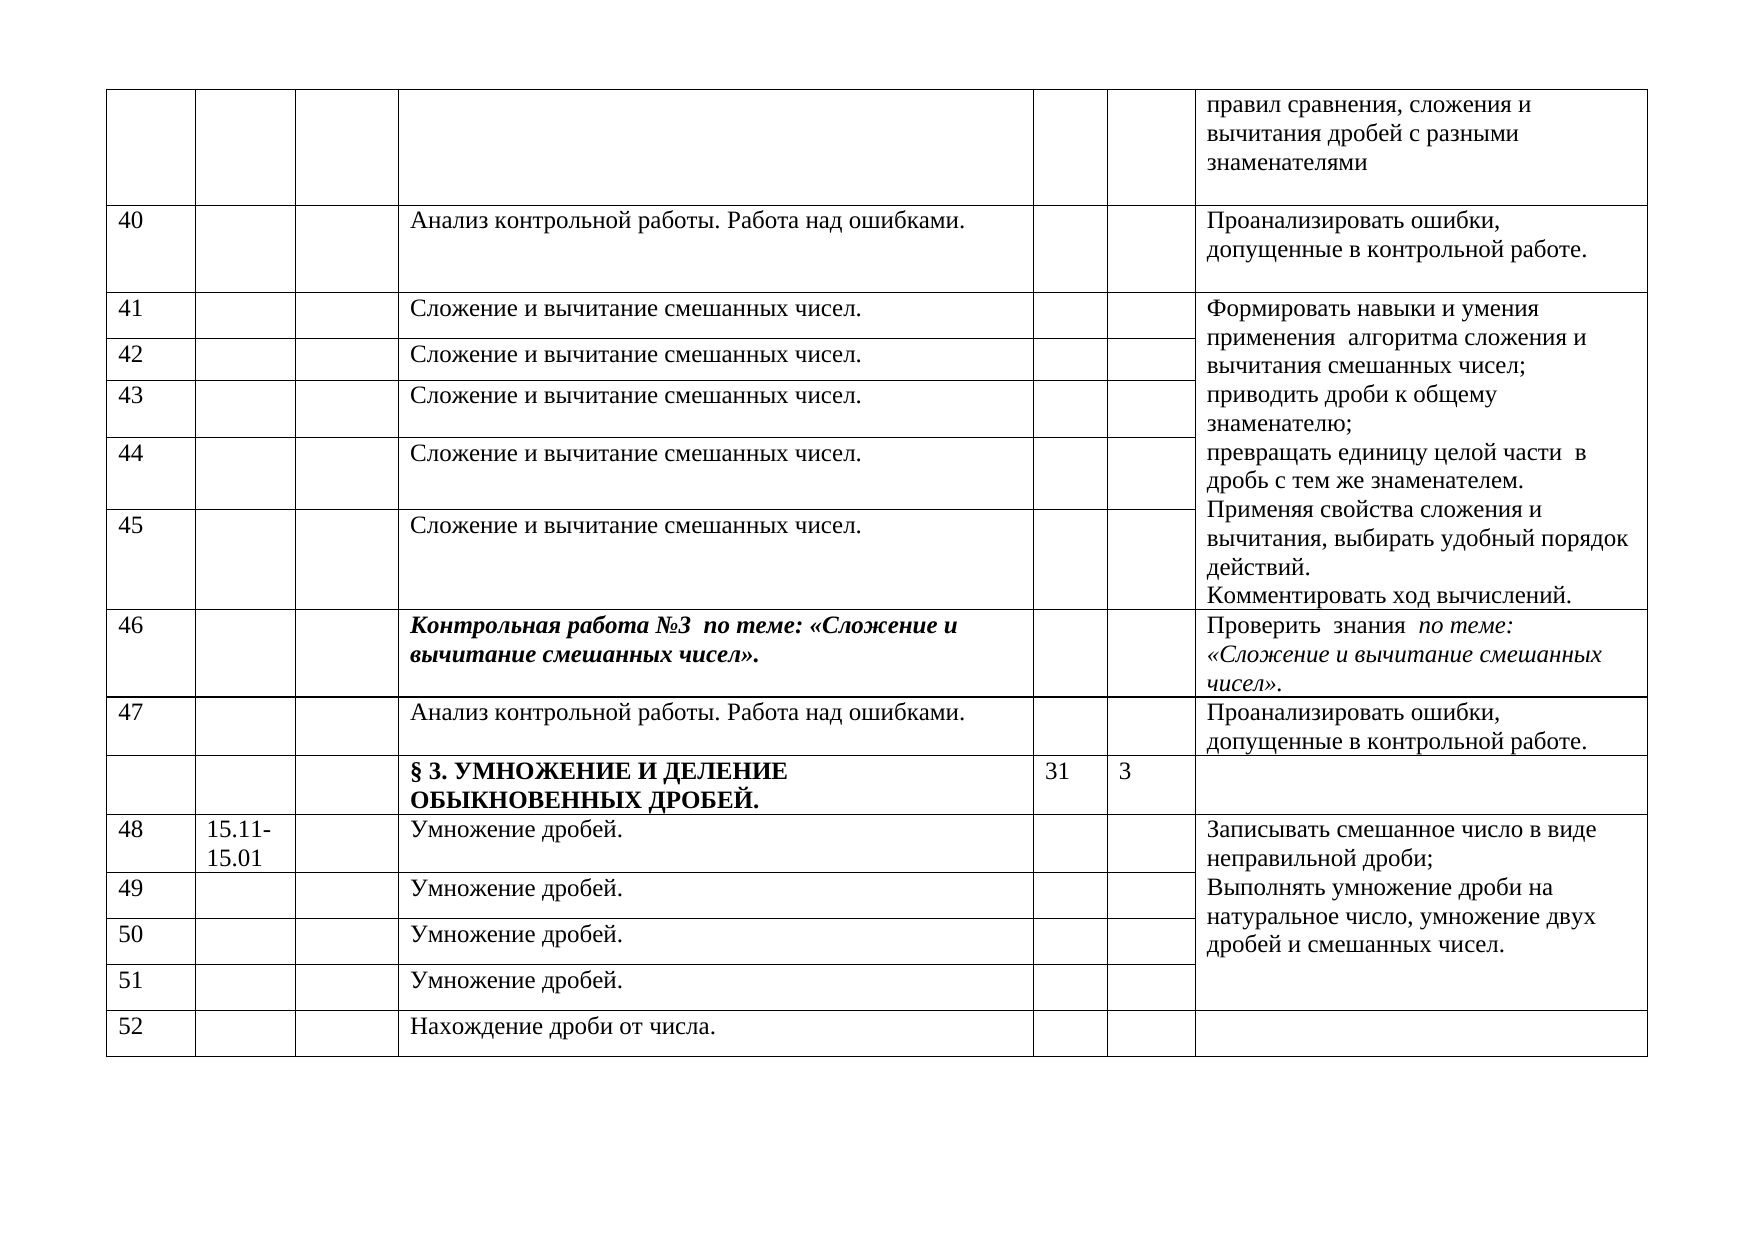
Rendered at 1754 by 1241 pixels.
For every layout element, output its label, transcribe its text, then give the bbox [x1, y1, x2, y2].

table_cell 46 [107, 610, 195, 696]
table_cell [1034, 815, 1107, 872]
table_cell [1034, 919, 1107, 964]
table_cell [296, 438, 398, 509]
table_cell 43 [107, 381, 195, 437]
table_cell [1108, 510, 1195, 609]
table_cell [1108, 698, 1195, 755]
table_cell [296, 90, 398, 204]
table_cell [1108, 293, 1195, 338]
table_cell 15.11-15.01 [196, 815, 295, 872]
table_cell [296, 381, 398, 437]
table_cell Умножение дробей. [399, 815, 1033, 872]
table_cell [296, 873, 398, 918]
table_cell [1108, 815, 1195, 872]
table_cell [196, 1011, 295, 1056]
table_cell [1196, 1011, 1647, 1056]
table_cell [296, 815, 398, 872]
table_cell [296, 965, 398, 1010]
table_cell 51 [107, 965, 195, 1010]
table_cell [296, 206, 398, 292]
table_cell [1034, 873, 1107, 918]
table_cell [296, 698, 398, 755]
table_cell [1108, 1011, 1195, 1056]
table_cell [1108, 610, 1195, 696]
table_cell [196, 510, 295, 609]
table_cell [1108, 339, 1195, 379]
table_cell [1034, 206, 1107, 292]
table_cell [196, 293, 295, 338]
table_cell 39 [107, 90, 195, 204]
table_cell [399, 1011, 1033, 1056]
table_cell 42 [107, 339, 195, 379]
table_cell [196, 965, 295, 1010]
table_cell Умножение дробей. [399, 965, 1033, 1010]
table_cell Контрольная работа №3 по теме: «Сложение и вычитание смешанных чисел». [399, 610, 1033, 696]
table_cell Сложение и вычитание смешанных чисел. [399, 293, 1033, 338]
table_cell [1034, 381, 1107, 437]
table_cell [296, 610, 398, 696]
table_cell [1108, 381, 1195, 437]
table_cell [1034, 510, 1107, 609]
table_cell § 3. УМНОЖЕНИЕ И ДЕЛЕНИЕ ОБЫКНОВЕННЫХ ДРОБЕЙ. [399, 756, 1033, 813]
table_cell [1196, 756, 1647, 813]
table_cell [196, 873, 295, 918]
table_cell [196, 206, 295, 292]
table_cell [1108, 90, 1195, 204]
table_cell Умножение дробей. [399, 919, 1033, 964]
table_cell [196, 919, 295, 964]
table_cell Анализ контрольной работы. Работа над ошибками. [399, 206, 1033, 292]
table_cell [1108, 965, 1195, 1010]
table_cell [1034, 610, 1107, 696]
table_cell Умножение дробей. [399, 873, 1033, 918]
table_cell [399, 90, 1033, 204]
table_cell [196, 698, 295, 755]
table_cell Анализ контрольной работы. Работа над ошибками. [399, 698, 1033, 755]
table_cell [196, 339, 295, 379]
table_cell Проанализировать ошибки, допущенные в контрольной работе. [1196, 698, 1647, 755]
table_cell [1196, 90, 1647, 204]
table_cell 41 [107, 293, 195, 338]
table_cell Сложение и вычитание смешанных чисел. [399, 438, 1033, 509]
table_cell [1108, 206, 1195, 292]
table_cell 52 [107, 1011, 195, 1056]
table_cell 47 [107, 698, 195, 755]
table_cell Проанализировать ошибки, допущенные в контрольной работе. [1196, 206, 1647, 292]
table_cell [196, 90, 295, 204]
table_cell Формировать навыки и умения применения алгоритма сложения и вычитания смешанных чисел; приводить дроби к общему знаменателю; превращать единицу целой части в дробь с тем же знаменателем. Применяя свойства сложения и вычитания, выбирать удобный порядок действий. Комментировать ход вычислений. [1196, 293, 1647, 609]
table_cell [1034, 438, 1107, 509]
table_cell [296, 293, 398, 338]
table_cell [296, 756, 398, 813]
table_cell [296, 1011, 398, 1056]
table_cell Сложение и вычитание смешанных чисел. [399, 339, 1033, 379]
table_cell [1108, 873, 1195, 918]
table_cell [196, 610, 295, 696]
table_cell 44 [107, 438, 195, 509]
table_cell [296, 339, 398, 379]
table_cell [296, 919, 398, 964]
table_cell Проверить знания по теме: «Сложение и вычитание смешанных чисел». [1196, 610, 1647, 696]
table_cell 50 [107, 919, 195, 964]
table_cell 31 [1034, 756, 1107, 813]
table_cell 48 [107, 815, 195, 872]
table_cell 3 [1108, 756, 1195, 813]
table_cell [196, 438, 295, 509]
table_cell [1034, 965, 1107, 1010]
table_cell 45 [107, 510, 195, 609]
table_cell [1034, 293, 1107, 338]
table_cell [1034, 90, 1107, 204]
table_cell [196, 381, 295, 437]
table_cell [107, 756, 195, 813]
table_cell [296, 510, 398, 609]
table_cell [1108, 438, 1195, 509]
table_cell Сложение и вычитание смешанных чисел. [399, 381, 1033, 437]
table_cell Записывать смешанное число в виде неправильной дроби; Выполнять умножение дроби на натуральное число, умножение двух дробей и смешанных чисел. [1196, 815, 1647, 1010]
table_cell [1034, 339, 1107, 379]
table_cell [1034, 1011, 1107, 1056]
table_cell 40 [107, 206, 195, 292]
table_cell [1108, 919, 1195, 964]
table_cell 49 [107, 873, 195, 918]
table_cell Сложение и вычитание смешанных чисел. [399, 510, 1033, 609]
table_cell [1034, 698, 1107, 755]
table_cell [196, 756, 295, 813]
